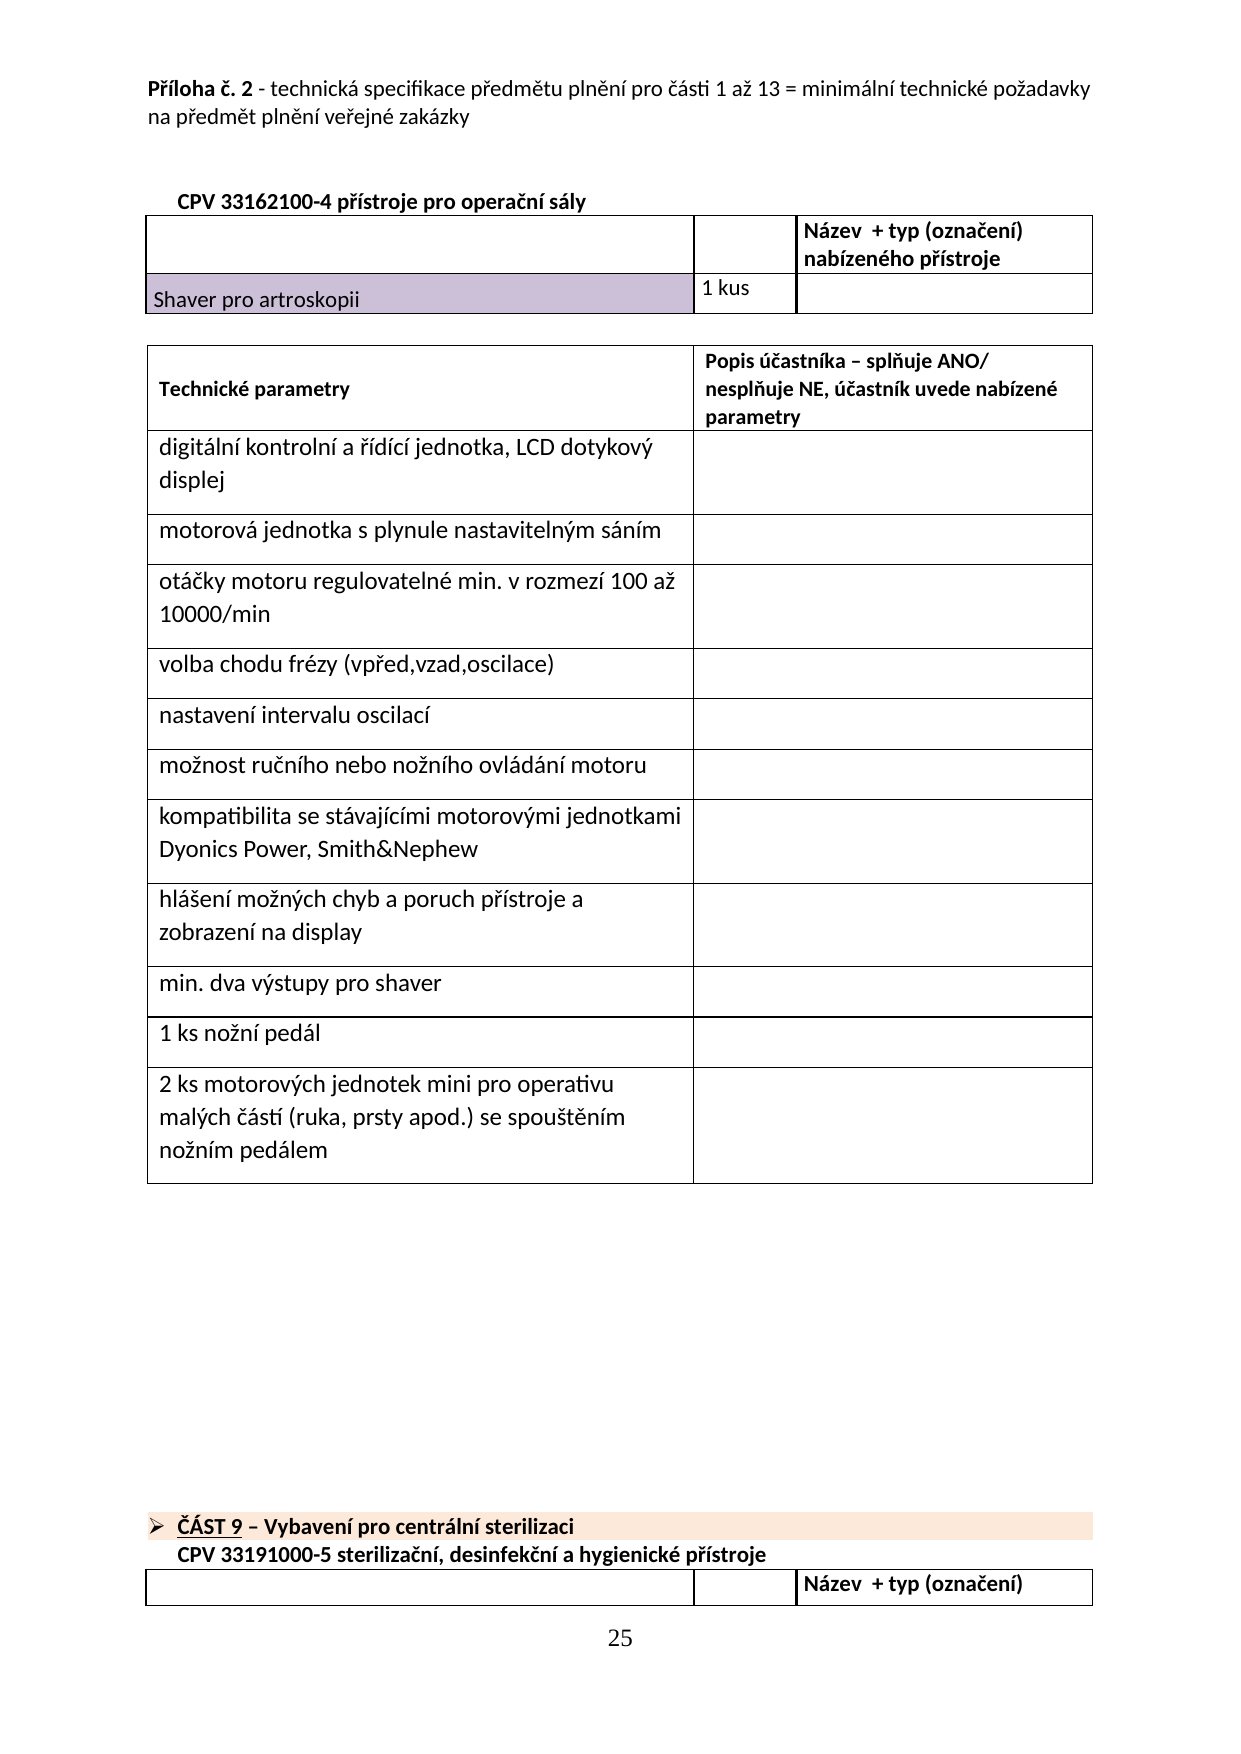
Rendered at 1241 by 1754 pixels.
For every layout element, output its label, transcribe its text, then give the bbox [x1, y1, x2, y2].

table_cell [694, 565, 1092, 647]
list ČÁST 9 – Vybavení pro centrální sterilizaci [148, 1512, 1093, 1540]
text CPV 33191000-5 sterilizační, desinfekční a hygienické přístroje [177, 1540, 1093, 1568]
table_cell [694, 1018, 1092, 1067]
table_cell [694, 1068, 1092, 1183]
table_header [695, 216, 795, 272]
table_header [147, 216, 693, 272]
table_header Název + typ (označení) nabízeného přístroje [798, 216, 1092, 272]
table_header [147, 1570, 693, 1605]
table_cell nastavení intervalu oscilací [148, 699, 693, 748]
table_cell 1 ks nožní pedál [148, 1018, 693, 1067]
table_cell [694, 649, 1092, 698]
table_cell [798, 274, 1092, 313]
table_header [798, 1570, 1092, 1605]
table_cell možnost ručního nebo nožního ovládání motoru [148, 750, 693, 799]
text CPV 33162100-4 přístroje pro operační sály [177, 187, 1093, 215]
table_header Popis účastníka – splňuje ANO/ nesplňuje NE, účastník uvede nabízené parametry [694, 346, 1092, 430]
table_cell [694, 884, 1092, 966]
table_cell 2 ks motorových jednotek mini pro operativu malých částí (ruka, prsty apod.) se spouštěním nožním pedálem [148, 1068, 693, 1183]
table_cell hlášení možných chyb a poruch přístroje a zobrazení na display [148, 884, 693, 966]
table_cell [694, 967, 1092, 1016]
table_cell [694, 800, 1092, 882]
table_cell kompatibilita se stávajícími motorovými jednotkami Dyonics Power, Smith&Nephew [148, 800, 693, 882]
table_cell 1 kus [695, 274, 795, 313]
table_header Technické parametry [148, 346, 693, 430]
table_cell [694, 515, 1092, 564]
table_cell [694, 699, 1092, 748]
table_cell motorová jednotka s plynule nastavitelným sáním [148, 515, 693, 564]
table_cell [694, 431, 1092, 513]
table_cell volba chodu frézy (vpřed,vzad,oscilace) [148, 649, 693, 698]
table_header [695, 1570, 795, 1605]
table_cell min. dva výstupy pro shaver [148, 967, 693, 1016]
table_cell Shaver pro artroskopii [147, 274, 693, 313]
table_cell digitální kontrolní a řídící jednotka, LCD dotykový displej [148, 431, 693, 513]
table_cell otáčky motoru regulovatelné min. v rozmezí 100 až 10000/min [148, 565, 693, 647]
table_cell [694, 750, 1092, 799]
